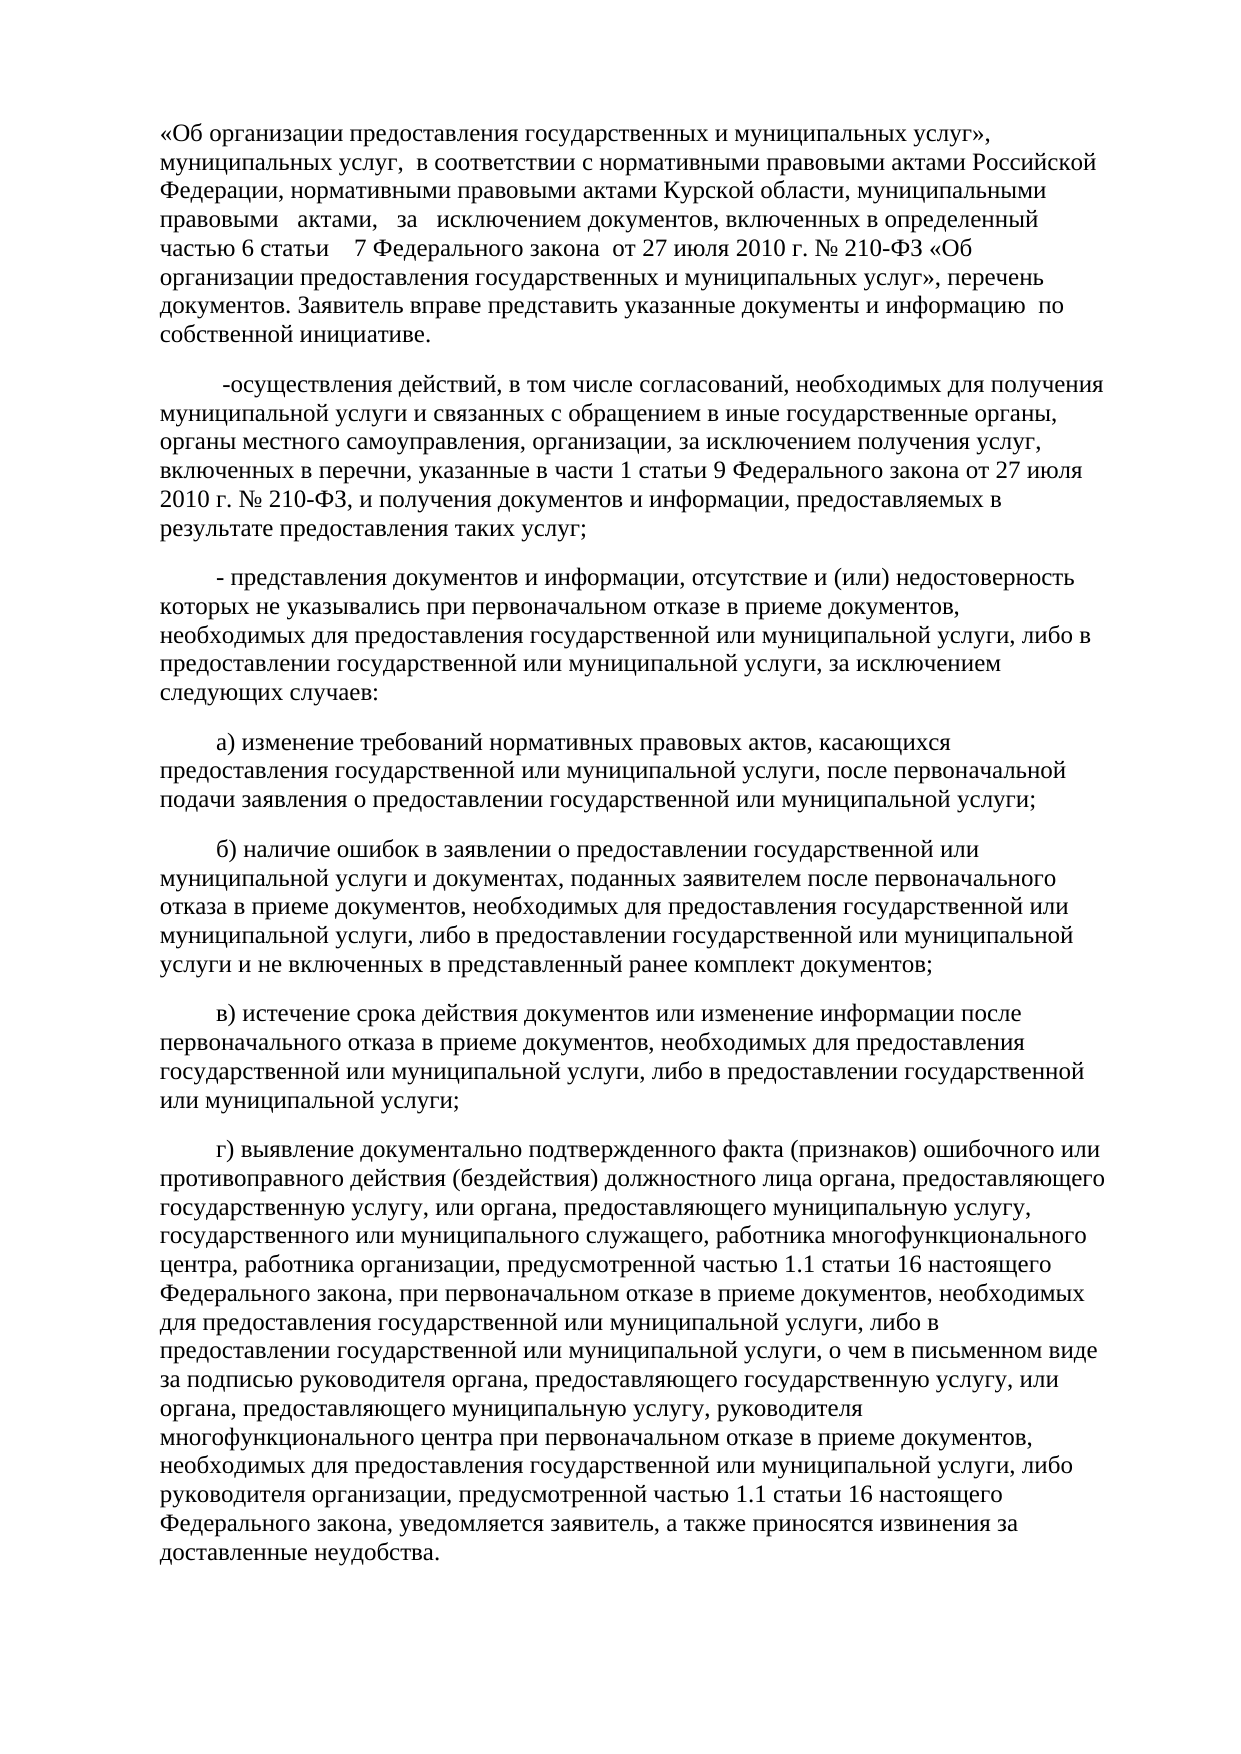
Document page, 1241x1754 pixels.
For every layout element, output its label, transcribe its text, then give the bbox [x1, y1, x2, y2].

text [159, 118, 1110, 348]
text б) наличие ошибок в заявлении о предоставлении государственной или муниципальной услуги и документах, поданных заявителем после первоначального отказа в приеме документов, необходимых для предоставления государственной или муниципальной услуги, либо в предоставлении государственной или муниципальной услуги и не включенных в представленный ранее комплект документов; [159, 834, 1110, 978]
text г) выявление документально подтвержденного факта (признаков) ошибочного или противоправного действия (бездействия) должностного лица органа, предоставляющего государственную услугу, или органа, предоставляющего муниципальную услугу, государственного или муниципального служащего, работника многофункционального центра, работника организации, предусмотренной частью 1.1 статьи 16 настоящего Федерального закона, при первоначальном отказе в приеме документов, необходимых для предоставления государственной или муниципальной услуги, либо в предоставлении государственной или муниципальной услуги, о чем в письменном виде за подписью руководителя органа, предоставляющего государственную услугу, или органа, предоставляющего муниципальную услугу, руководителя многофункционального центра при первоначальном отказе в приеме документов, необходимых для предоставления государственной или муниципальной услуги, либо руководителя организации, предусмотренной частью 1.1 статьи 16 настоящего Федерального закона, уведомляется заявитель, а также приносятся извинения за доставленные неудобства. [159, 1134, 1110, 1566]
text а) изменение требований нормативных правовых актов, касающихся предоставления государственной или муниципальной услуги, после первоначальной подачи заявления о предоставлении государственной или муниципальной услуги; [159, 727, 1110, 813]
text - представления документов и информации, отсутствие и (или) недостоверность которых не указывались при первоначальном отказе в приеме документов, необходимых для предоставления государственной или муниципальной услуги, либо в предоставлении государственной или муниципальной услуги, за исключением следующих случаев: [159, 562, 1110, 706]
text в) истечение срока действия документов или изменение информации после первоначального отказа в приеме документов, необходимых для предоставления государственной или муниципальной услуги, либо в предоставлении государственной или муниципальной услуги; [159, 998, 1110, 1113]
text -осуществления действий, в том числе согласований, необходимых для получения муниципальной услуги и связанных с обращением в иные государственные органы, органы местного самоуправления, организации, за исключением получения услуг, включенных в перечни, указанные в части 1 статьи 9 Федерального закона от 27 июля 2010 г. № 210-ФЗ, и получения документов и информации, предоставляемых в результате предоставления таких услуг; [159, 369, 1110, 541]
